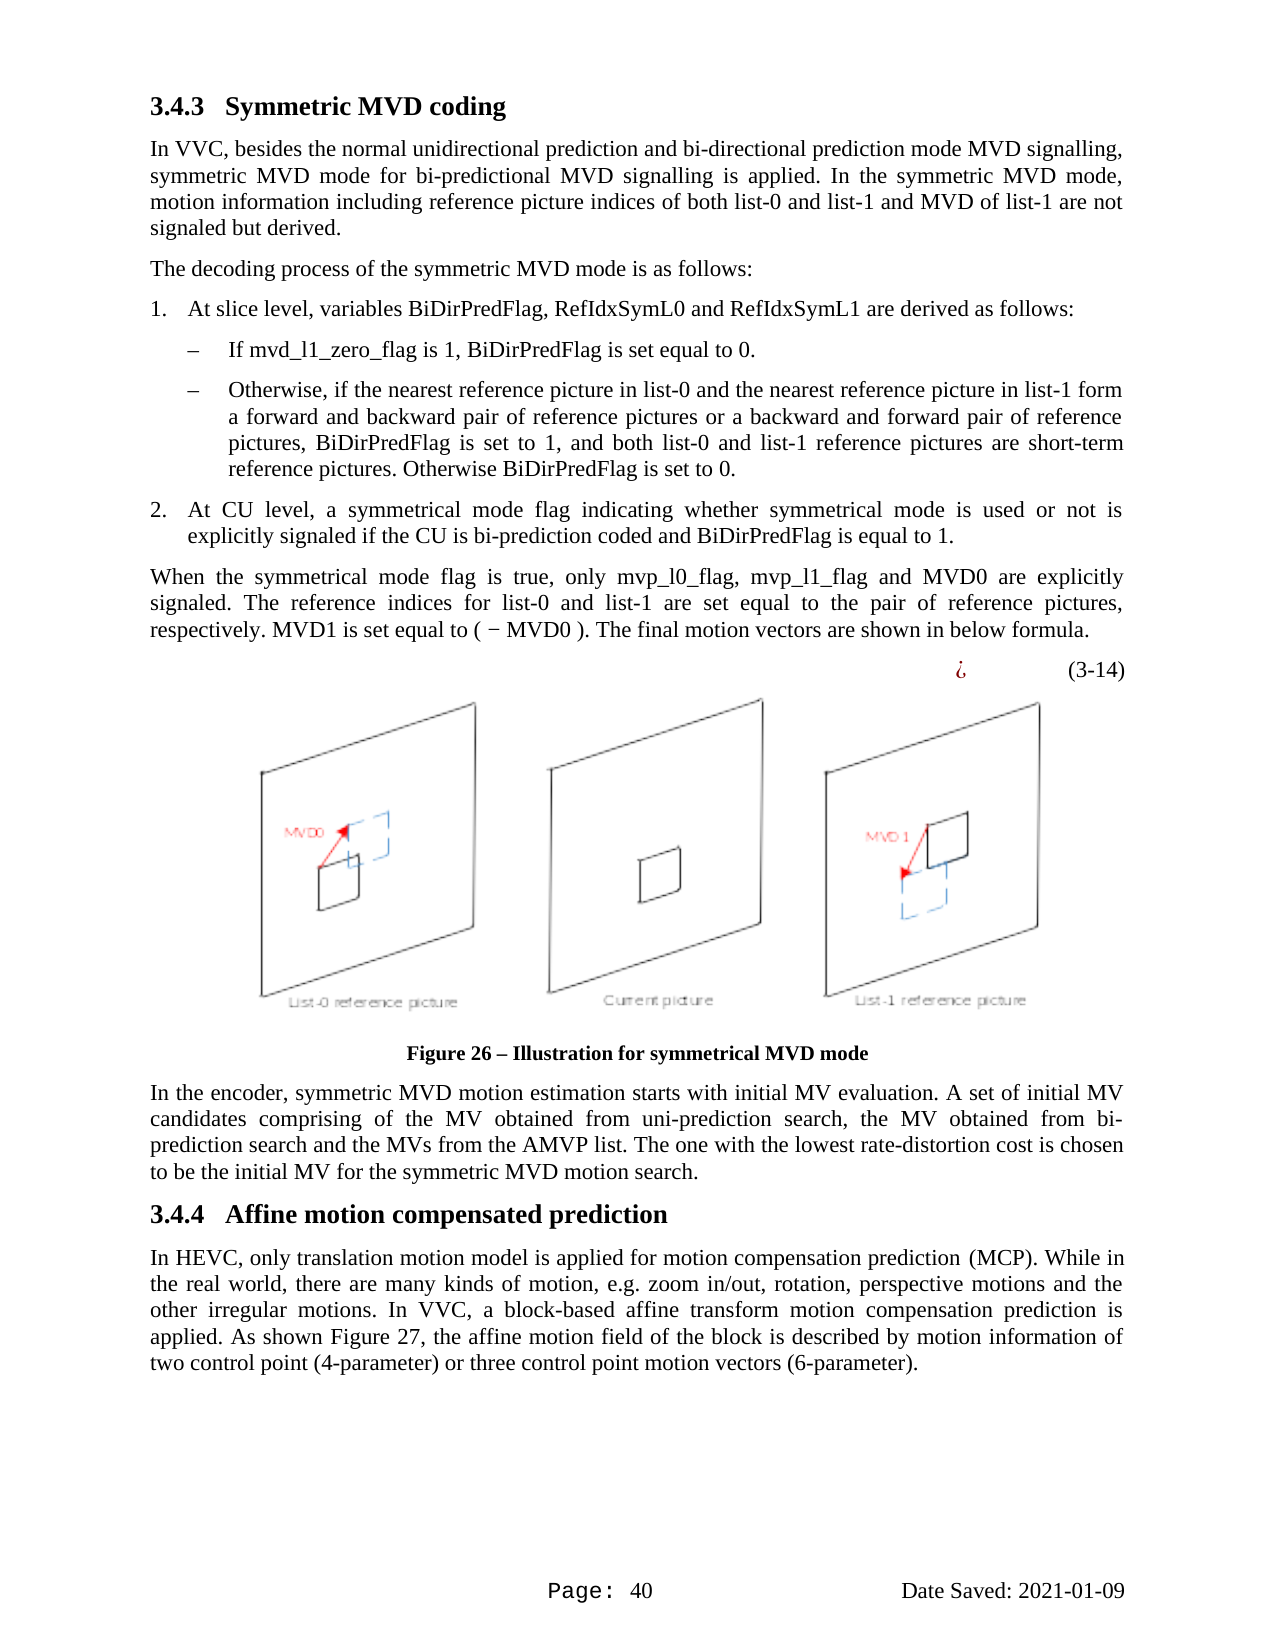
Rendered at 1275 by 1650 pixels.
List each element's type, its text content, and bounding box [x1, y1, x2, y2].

subtitle Affine motion compensated prediction [150, 1198, 1125, 1229]
list Otherwise, if the nearest reference picture in list-0 and the nearest reference picture in list-1 form a forward and backward pair of reference pictures or a backward and forward pair of reference pictures, BiDirPredFlag is set to 1, and both list-0 and list-1 reference pictures are short-term reference pictures. Otherwise BiDirPredFlag is set to 0. [187, 376, 1125, 482]
subtitle Symmetric MVD coding [150, 90, 1125, 121]
text When the symmetrical mode flag is true, only mvp_l0_flag, mvp_l1_flag and MVD0 are explicitly signaled. The reference indices for list-0 and list-1 are set equal to the pair of reference pictures, respectively. MVD1 is set equal to ( − MVD0 ). The final motion vectors are shown in below formula. [150, 563, 1125, 642]
list At CU level, a symmetrical mode flag indicating whether symmetrical mode is used or not is explicitly signaled if the CU is bi-prediction coded and BiDirPredFlag is equal to 1. [150, 496, 1125, 549]
text (3-14) [150, 656, 1125, 682]
text In the encoder, symmetric MVD motion estimation starts with initial MV evaluation. A set of initial MV candidates comprising of the MV obtained from uni-prediction search, the MV obtained from bi-prediction search and the MVs from the AMVP list. The one with the lowest rate-distortion cost is chosen to be the initial MV for the symmetric MVD motion search. [150, 1079, 1125, 1184]
list If mvd_l1_zero_flag is 1, BiDirPredFlag is set equal to 0. [187, 336, 1125, 362]
text In VVC, besides the normal unidirectional prediction and bi-directional prediction mode MVD signalling, symmetric MVD mode for bi-predictional MVD signalling is applied. In the symmetric MVD mode, motion information including reference picture indices of both list-0 and list-1 and MVD of list-1 are not signaled but derived. [150, 135, 1125, 241]
text The decoding process of the symmetric MVD mode is as follows: [150, 255, 1125, 281]
list At slice level, variables BiDirPredFlag, RefIdxSymL0 and RefIdxSymL1 are derived as follows: [150, 295, 1125, 322]
